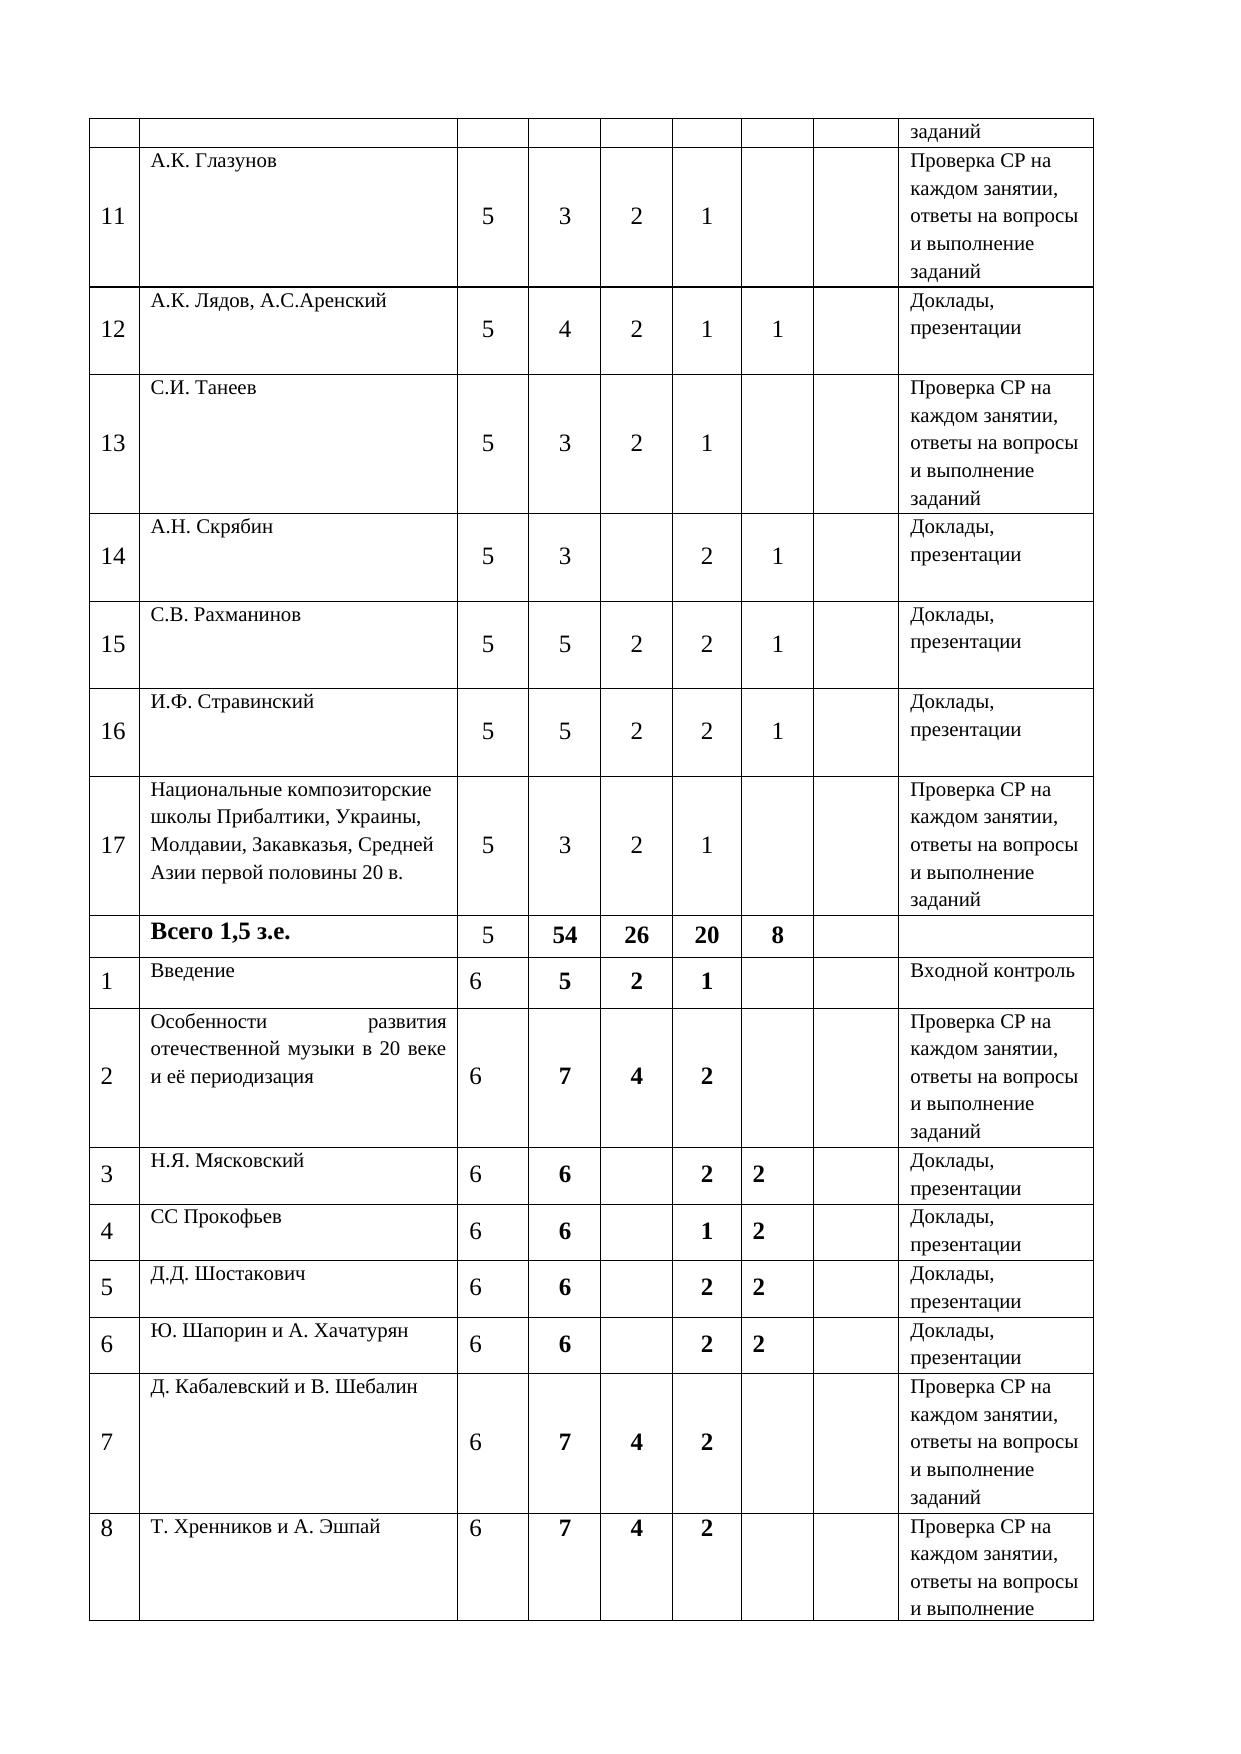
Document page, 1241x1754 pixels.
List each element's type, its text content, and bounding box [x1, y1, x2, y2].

table_cell А.Н. Скрябин [140, 514, 457, 601]
table_cell [601, 1205, 672, 1260]
table_cell Доклады, презентации [899, 1148, 1093, 1203]
table_cell 2 [673, 1514, 741, 1620]
table_cell 5 [458, 689, 528, 776]
table_cell [742, 958, 813, 1007]
table_cell 5 [529, 689, 600, 776]
table_cell 26 [601, 916, 672, 957]
table_cell Д. Кабалевский и В. Шебалин [140, 1374, 457, 1512]
table_cell 16 [90, 689, 139, 776]
table_cell Особенности развития отечественной музыки в 20 веке и её периодизация [140, 1009, 457, 1147]
table_cell 13 [90, 375, 139, 513]
table_cell 2 [673, 602, 741, 688]
table_cell 2 [673, 1374, 741, 1512]
table_cell 3 [529, 119, 600, 147]
table_cell [814, 514, 898, 601]
table_cell [814, 375, 898, 513]
table_cell 4 [601, 1514, 672, 1620]
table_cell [140, 119, 457, 147]
table_cell Доклады, презентации [899, 288, 1093, 374]
table_cell Доклады, презентации [899, 1205, 1093, 1260]
table_cell 1 [742, 288, 813, 374]
table_cell 4 [90, 1205, 139, 1260]
table_cell 2 [673, 1148, 741, 1203]
table_cell 20 [673, 916, 741, 957]
table_cell 6 [90, 1318, 139, 1373]
table_cell 4 [529, 288, 600, 374]
table_cell 8 [90, 1514, 139, 1620]
table_cell 17 [90, 777, 139, 915]
table_cell 1 [673, 375, 741, 513]
table_cell [742, 777, 813, 915]
table_cell Доклады, презентации [899, 602, 1093, 688]
table_cell 6 [458, 1261, 528, 1317]
table_cell [814, 916, 898, 957]
table_cell [814, 148, 898, 286]
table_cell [899, 1514, 1093, 1620]
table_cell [140, 1514, 457, 1620]
table_cell 3 [90, 1148, 139, 1203]
table_cell 1 [673, 777, 741, 915]
table_cell 2 [673, 514, 741, 601]
table_cell [814, 1374, 898, 1512]
table_cell Введение [140, 958, 457, 1007]
table_cell 2 [742, 1318, 813, 1373]
table_cell А.К. Глазунов [140, 148, 457, 286]
table_cell 1 [673, 958, 741, 1007]
table_cell 5 [458, 119, 528, 147]
table_cell 5 [458, 375, 528, 513]
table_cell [899, 119, 1093, 147]
table_cell 5 [458, 514, 528, 601]
table_cell 6 [458, 1514, 528, 1620]
table_cell 2 [601, 777, 672, 915]
table_cell Доклады, презентации [899, 689, 1093, 776]
table_cell 1 [673, 148, 741, 286]
table_cell 2 [601, 689, 672, 776]
table_cell 6 [529, 1318, 600, 1373]
table_cell И.Ф. Стравинский [140, 689, 457, 776]
table_cell 1 [90, 958, 139, 1007]
table_cell 6 [529, 1148, 600, 1203]
table_cell [814, 1261, 898, 1317]
table_cell 5 [90, 1261, 139, 1317]
table_cell [742, 1374, 813, 1512]
table_cell Входной контроль [899, 958, 1093, 1007]
table_cell 6 [529, 1205, 600, 1260]
table_cell [742, 148, 813, 286]
table_cell 4 [601, 1374, 672, 1512]
table_cell [742, 1009, 813, 1147]
table_cell 14 [90, 514, 139, 601]
table_cell 5 [529, 602, 600, 688]
table_cell 4 [601, 1009, 672, 1147]
table_cell [899, 916, 1093, 957]
table_cell 12 [90, 288, 139, 374]
table_cell 6 [458, 1009, 528, 1147]
table_cell 2 [673, 1261, 741, 1317]
table_cell 2 [601, 958, 672, 1007]
table_cell 7 [529, 1009, 600, 1147]
table_cell 10 [90, 119, 139, 147]
table_cell [814, 777, 898, 915]
table_cell 2 [601, 119, 672, 147]
table_cell 1 [673, 119, 741, 147]
table_cell [601, 1148, 672, 1203]
table_cell 2 [673, 689, 741, 776]
table_cell 1 [742, 602, 813, 688]
table_cell 5 [529, 958, 600, 1007]
table_cell 3 [529, 777, 600, 915]
table_cell 3 [529, 375, 600, 513]
table_cell 2 [601, 602, 672, 688]
table_cell [742, 375, 813, 513]
table_cell А.К. Лядов, А.С.Аренский [140, 288, 457, 374]
table_cell 54 [529, 916, 600, 957]
table_cell [814, 288, 898, 374]
table_cell 15 [90, 602, 139, 688]
table_cell С.В. Рахманинов [140, 602, 457, 688]
table_cell 6 [458, 1205, 528, 1260]
table_cell [814, 1148, 898, 1203]
table_cell 2 [673, 1318, 741, 1373]
table_cell [90, 916, 139, 957]
table_cell Проверка СР на каждом занятии, ответы на вопросы и выполнение заданий [899, 1009, 1093, 1147]
table_cell Доклады, презентации [899, 514, 1093, 601]
table_cell 7 [529, 1514, 600, 1620]
table_cell [814, 689, 898, 776]
table_cell [814, 1318, 898, 1373]
table_cell 5 [458, 916, 528, 957]
table_cell 2 [601, 148, 672, 286]
table_cell 11 [90, 148, 139, 286]
table_cell Доклады, презентации [899, 1261, 1093, 1317]
table_cell Всего 1,5 з.е. [140, 916, 457, 957]
table_cell 6 [458, 1318, 528, 1373]
table_cell Н.Я. Мясковский [140, 1148, 457, 1203]
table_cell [899, 148, 1093, 286]
table_cell Д.Д. Шостакович [140, 1261, 457, 1317]
table_cell С.И. Танеев [140, 375, 457, 513]
table_cell 1 [742, 689, 813, 776]
table_cell 6 [458, 1148, 528, 1203]
table_cell [814, 602, 898, 688]
table_cell [814, 1205, 898, 1260]
table_cell [742, 1514, 813, 1620]
table_cell 1 [673, 288, 741, 374]
table_cell [601, 1261, 672, 1317]
table_cell 6 [458, 1374, 528, 1512]
table_cell 6 [458, 958, 528, 1007]
table_cell 2 [90, 1009, 139, 1147]
table_cell [814, 958, 898, 1007]
table_cell 5 [458, 148, 528, 286]
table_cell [899, 1374, 1093, 1512]
table_cell 8 [742, 916, 813, 957]
table_cell 5 [458, 288, 528, 374]
table_cell [742, 119, 813, 147]
table_cell Национальные композиторские школы Прибалтики, Украины, Молдавии, Закавказья, Средней Азии первой половины 20 в. [140, 777, 457, 915]
table_cell Проверка СР на каждом занятии, ответы на вопросы и выполнение заданий [899, 777, 1093, 915]
table_cell [814, 119, 898, 147]
table_cell СС Прокофьев [140, 1205, 457, 1260]
table_cell [601, 514, 672, 601]
table_cell [814, 1514, 898, 1620]
table_cell Ю. Шапорин и А. Хачатурян [140, 1318, 457, 1373]
table_cell 5 [458, 602, 528, 688]
table_cell 1 [673, 1205, 741, 1260]
table_cell [814, 1009, 898, 1147]
table_cell Проверка СР на каждом занятии, ответы на вопросы и выполнение заданий [899, 375, 1093, 513]
table_cell 2 [742, 1261, 813, 1317]
table_cell 1 [742, 514, 813, 601]
table_cell 2 [601, 375, 672, 513]
table_cell 7 [529, 1374, 600, 1512]
table_cell 5 [458, 777, 528, 915]
table_cell 2 [742, 1148, 813, 1203]
table_cell Доклады, презентации [899, 1318, 1093, 1373]
table_cell 3 [529, 148, 600, 286]
table_cell 6 [529, 1261, 600, 1317]
table_cell 2 [673, 1009, 741, 1147]
table_cell [601, 1318, 672, 1373]
table_cell 2 [601, 288, 672, 374]
table_cell 3 [529, 514, 600, 601]
table_cell 2 [742, 1205, 813, 1260]
table_cell 7 [90, 1374, 139, 1512]
